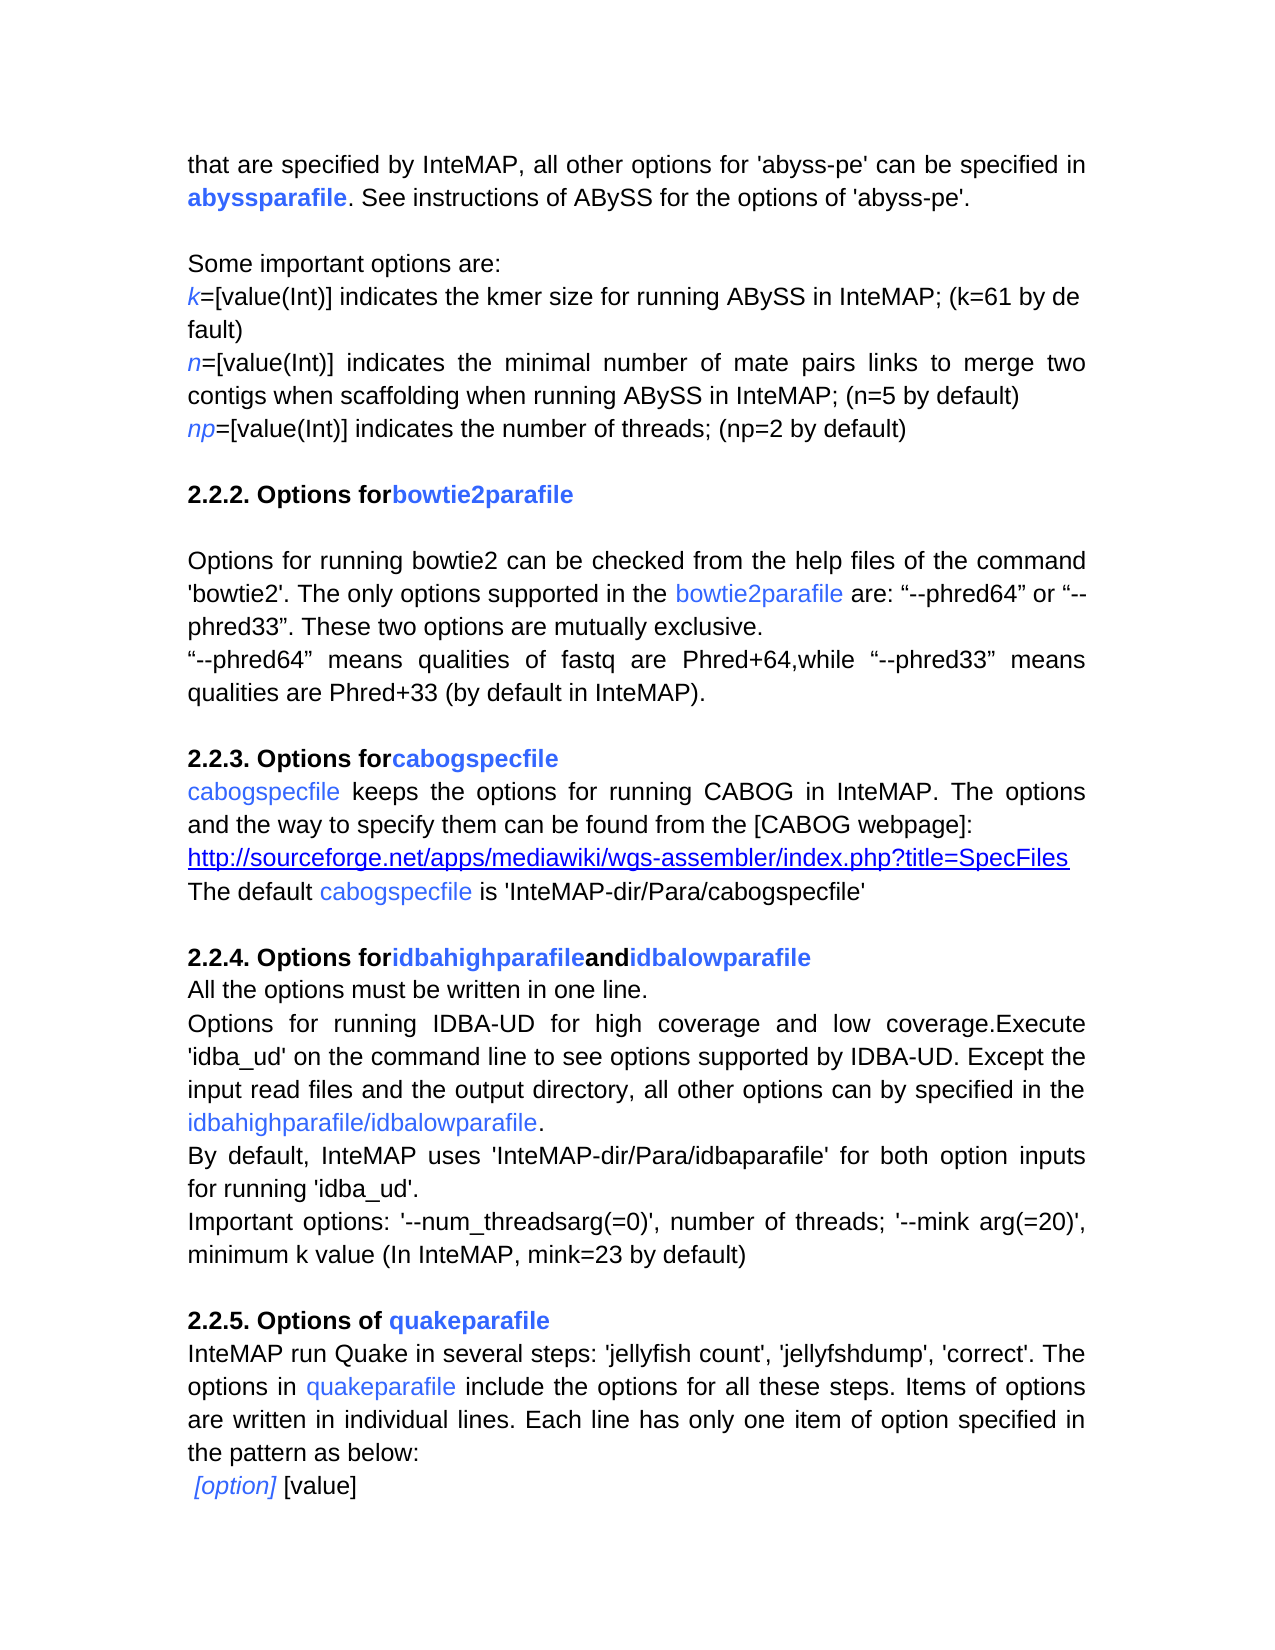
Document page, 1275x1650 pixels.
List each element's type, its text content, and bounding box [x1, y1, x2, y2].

text 2.2.4. Options foridbahighparafileandidbalowparafile [187, 942, 1087, 971]
text [option] [value] [187, 1471, 1087, 1499]
text 2.2.3. Options forcabogspecfile [187, 744, 1087, 773]
text k=[value(Int)] indicates the kmer size for running ABySS in InteMAP; (k=61 by de [187, 282, 1087, 311]
text n=[value(Int)] indicates the minimal number of mate pairs links to merge two contigs when scaffolding when running ABySS in InteMAP; (n=5 by default) [187, 348, 1087, 410]
text InteMAP run Quake in several steps: 'jellyfish count', 'jellyfshdump', 'correct'. The options in quakeparafile include the options for all these steps. Items of options are written in individual lines. Each line has only one item of option specified in the pattern as below: [187, 1339, 1087, 1467]
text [187, 150, 1087, 212]
text “--phred64” means qualities of fastq are Phred+64,while “--phred33” means qualities are Phred+33 (by default in InteMAP). [187, 645, 1087, 707]
text By default, InteMAP uses 'InteMAP-dir/Para/idbaparafile' for both option inputs for running 'idba_ud'. [187, 1141, 1087, 1202]
text cabogspecfile keeps the options for running CABOG in InteMAP. The options and the way to specify them can be found from the [CABOG webpage]: [187, 777, 1087, 839]
text 2.2.2. Options forbowtie2parafile [187, 480, 1087, 509]
text All the options must be written in one line. [187, 976, 1087, 1004]
text Options for running bowtie2 can be checked from the help files of the command 'bowtie2'. The only options supported in the bowtie2parafile are: “--phred64” or “--phred33”. These two options are mutually exclusive. [187, 546, 1087, 641]
text np=[value(Int)] indicates the number of threads; (np=2 by default) [187, 414, 1087, 443]
text 2.2.5. Options of quakeparafile [187, 1306, 1087, 1334]
text Some important options are: [187, 249, 1087, 278]
text The default cabogspecfile is 'InteMAP-dir/Para/cabogspecfile' [187, 876, 1087, 905]
text Important options: '--num_threadsarg(=0)', number of threads; '--mink arg(=20)', minimum k value (In InteMAP, mink=23 by default) [187, 1207, 1087, 1268]
text http://sourceforge.net/apps/mediawiki/wgs-assembler/index.php?title=SpecFiles [187, 843, 1087, 872]
text Options for running IDBA-UD for high coverage and low coverage.Execute 'idba_ud' on the command line to see options supported by IDBA-UD. Except the input read files and the output directory, all other options can by specified in the idbahighparafile/idbalowparafile. [187, 1008, 1087, 1136]
text fault) [187, 315, 1087, 344]
